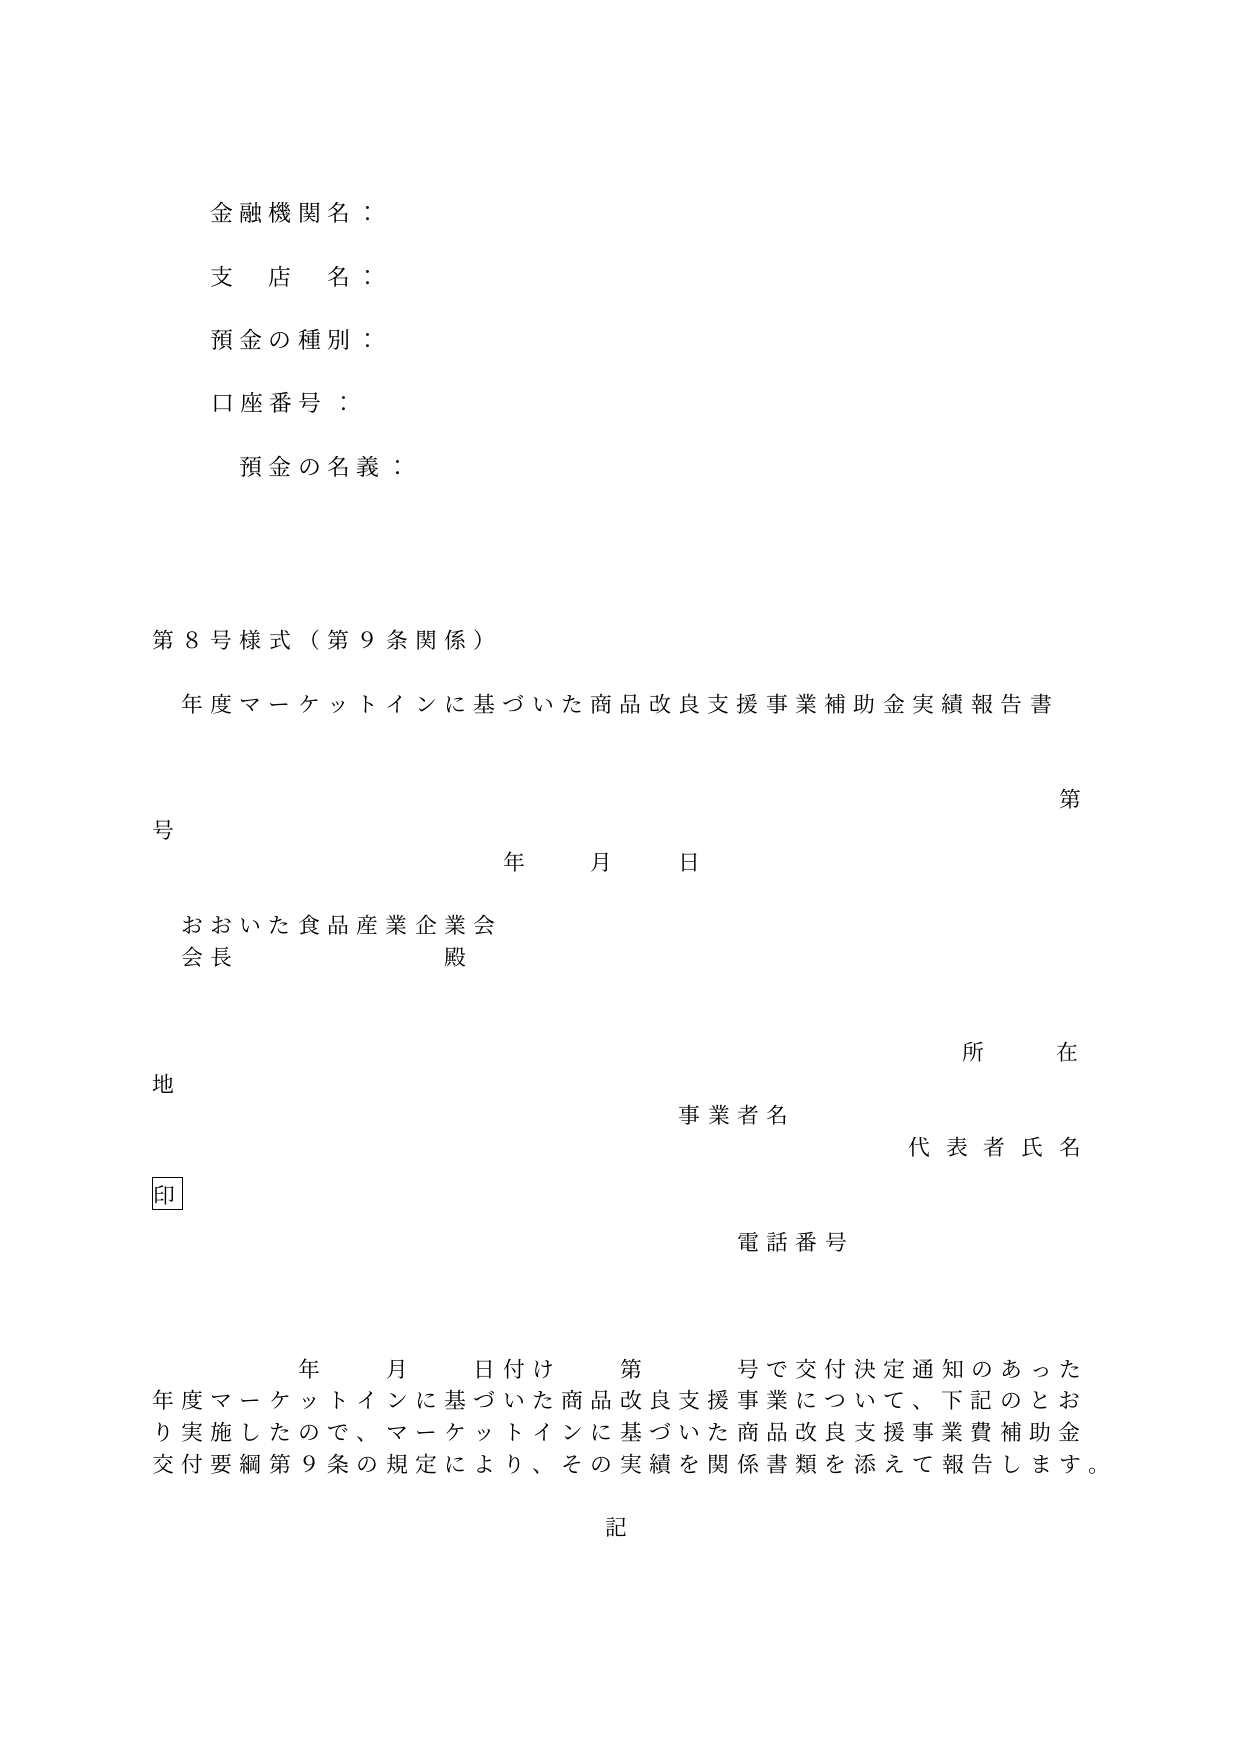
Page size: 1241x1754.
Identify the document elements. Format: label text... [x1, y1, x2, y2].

text 支 店 名： [152, 244, 1088, 307]
text 会長 殿 [152, 940, 1088, 972]
text 記 [152, 1510, 1088, 1542]
text 第 号 [152, 782, 1088, 845]
text 電話番号 [152, 1225, 1088, 1257]
text 口座番号： [152, 370, 1088, 434]
text 第８号様式（第９条関係） [152, 624, 1088, 655]
text 預金の種別： [152, 307, 1088, 370]
text 預金の名義： [152, 434, 1088, 497]
text 年 月 日付け 第 号で交付決定通知のあった 年度マーケットインに基づいた商品改良支援事業について、下記のとおり実施したので、マーケットインに基づいた商品改良支援事業費補助金交付要綱第９条の規定により、その実績を関係書類を添えて報告します。 [152, 1352, 1088, 1479]
text 年度マーケットインに基づいた商品改良支援事業補助金実績報告書 [152, 687, 1088, 719]
text 所 在 地 [152, 1035, 1088, 1099]
text 代表者氏名 印 [152, 1130, 1088, 1225]
text 事業者名 [152, 1099, 1088, 1130]
text 年 月 日 [152, 845, 1088, 877]
text 金融機関名： [152, 180, 1088, 244]
text おおいた食品産業企業会 [152, 909, 1088, 940]
